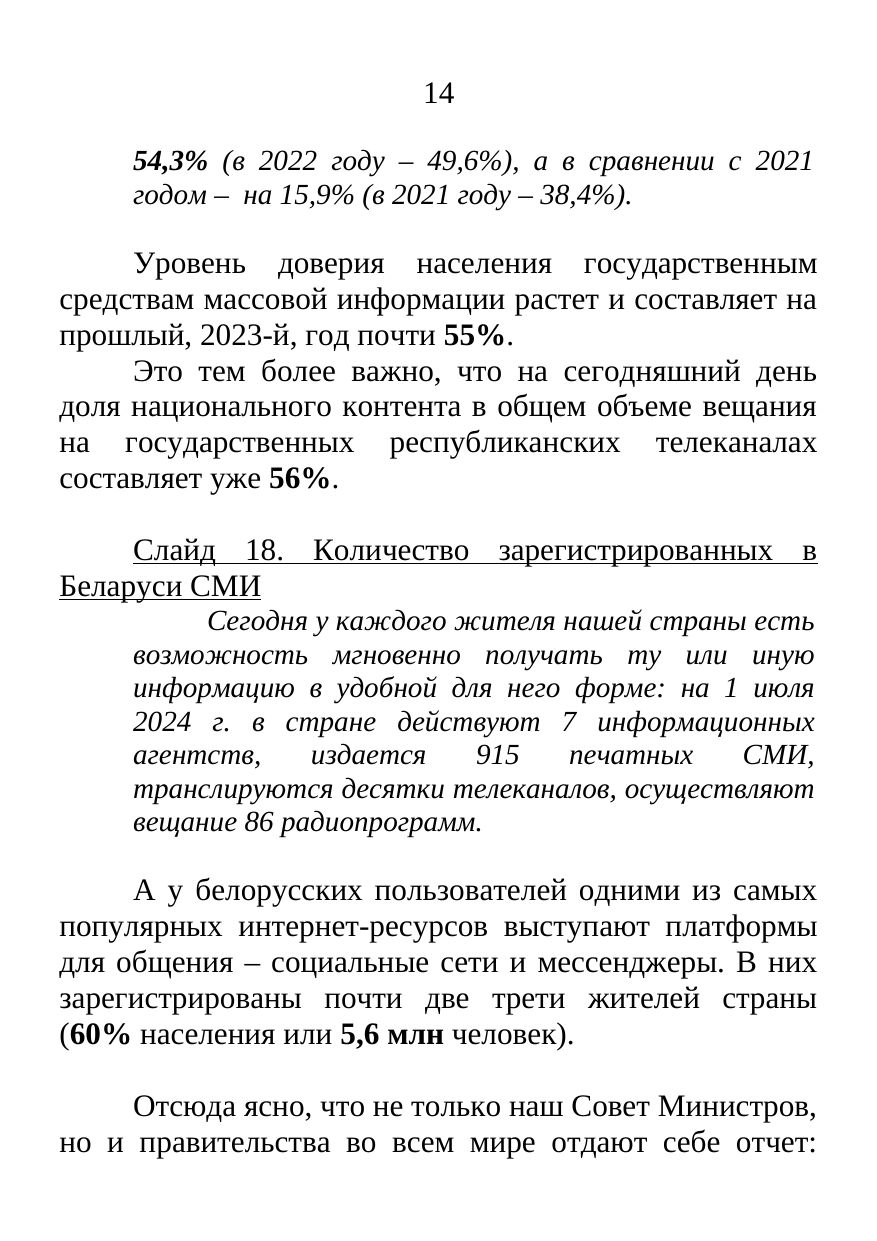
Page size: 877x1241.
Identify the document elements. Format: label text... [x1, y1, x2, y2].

text Сегодня у каждого жителя нашей страны есть возможность мгновенно получать ту или иную информацию в удобной для него форме: на 1 июля 2024 г. в стране действуют 7 информационных агентств, издается 915 печатных СМИ, транслируются десятки телеканалов, осуществляют вещание 86 радиопрограмм. [133, 603, 818, 838]
text А у белорусских пользователей одними из самых популярных интернет-ресурсов выступают платформы для общения – социальные сети и мессенджеры. В них зарегистрированы почти две трети жителей страны (60% населения или 5,6 млн человек). [59, 872, 818, 1051]
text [59, 1087, 818, 1159]
text Это тем более важно, что на сегодняшний день доля национального контента в общем объеме вещания на государственных республиканских телеканалах составляет уже 56%. [59, 352, 818, 496]
text Слайд 18. Количество зарегистрированных в Беларуси СМИ [59, 531, 818, 603]
text Уровень доверия населения государственным средствам массовой информации растет и составляет на прошлый, 2023-й, год почти 55%. [59, 244, 818, 352]
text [133, 143, 818, 210]
